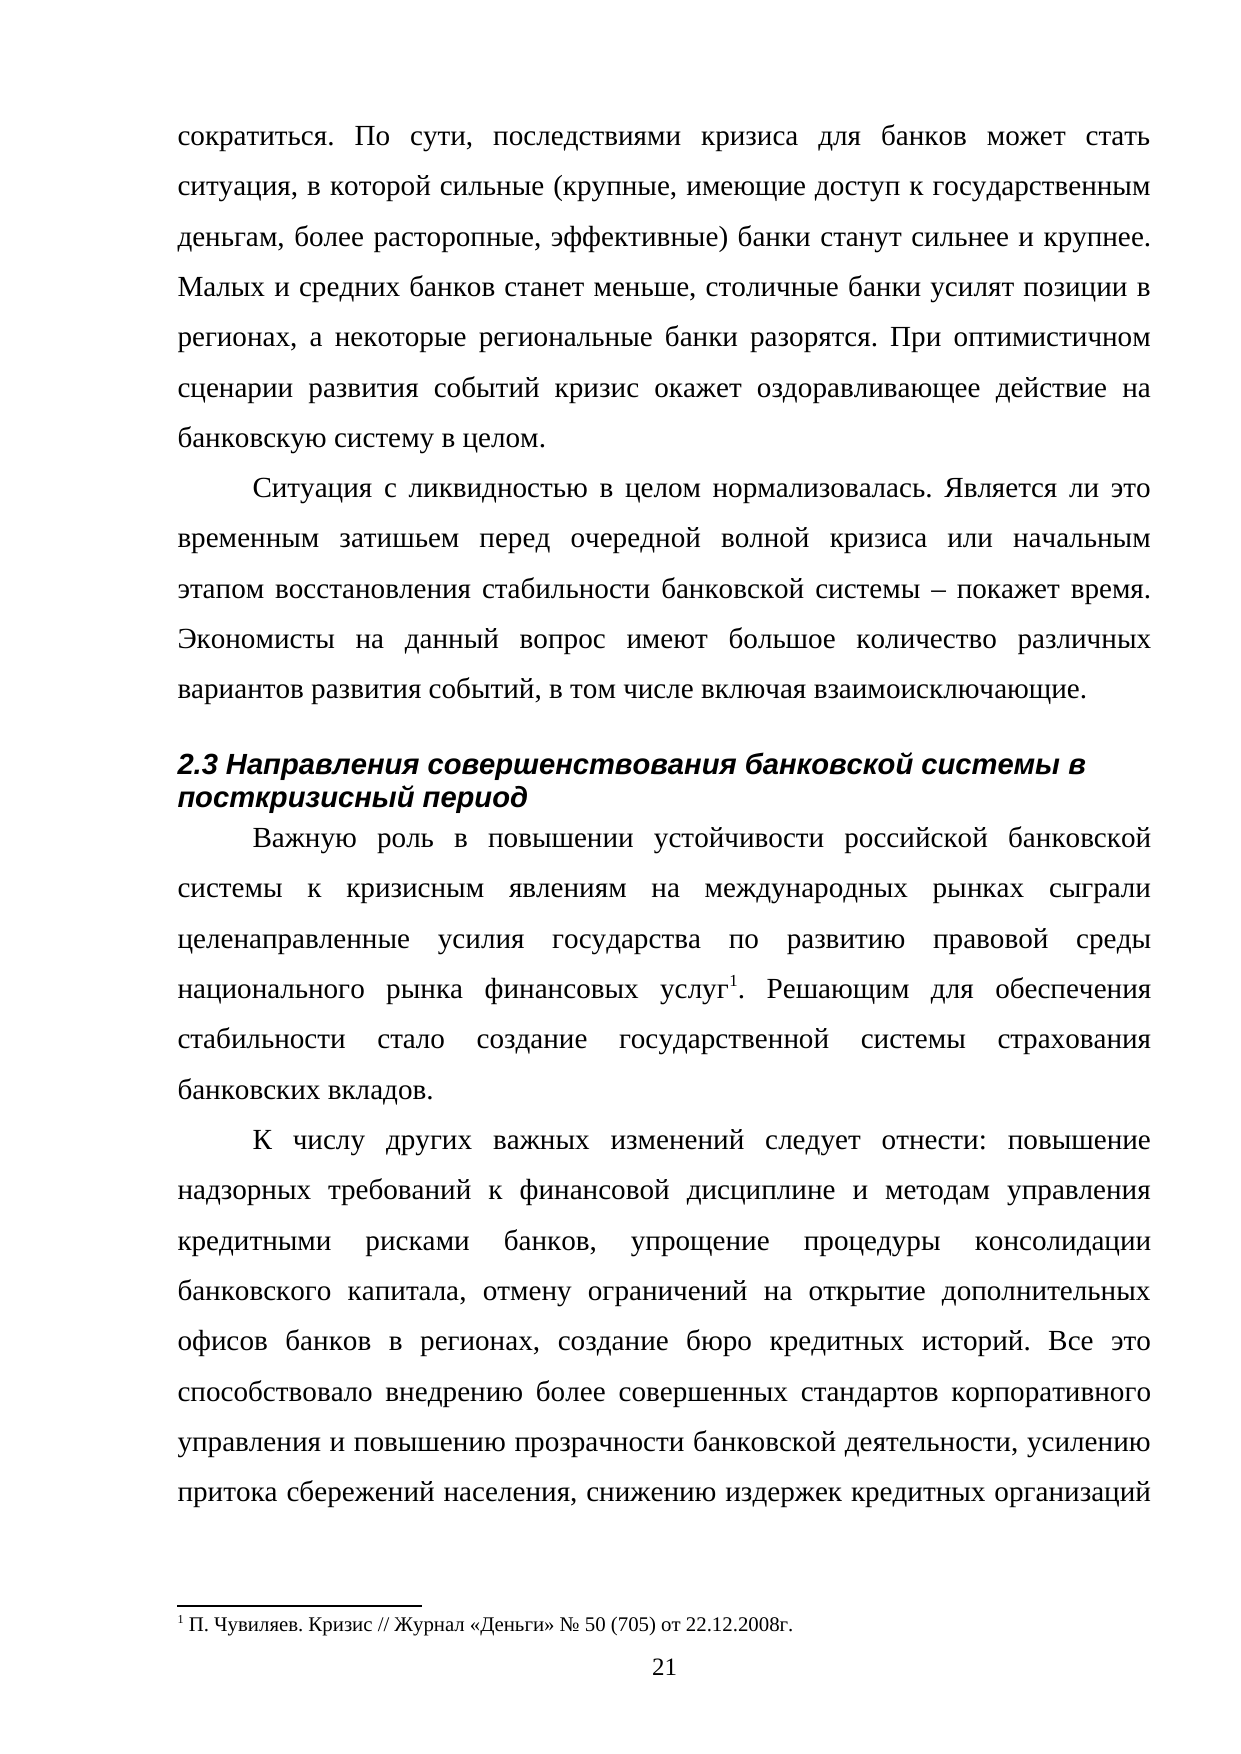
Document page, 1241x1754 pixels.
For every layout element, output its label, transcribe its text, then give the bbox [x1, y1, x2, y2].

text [177, 1122, 1152, 1508]
text Важную роль в повышении устойчивости российской банковской системы к кризисным явлениям на международных рынках сыграли целенаправленные усилия государства по развитию правовой среды национального рынка финансовых услуг. Решающим для обеспечения стабильности стало создание государственной системы страхования банковских вкладов. [177, 820, 1152, 1105]
text Ситуация с ликвидностью в целом нормализовалась. Является ли это временным затишьем перед очередной волной кризиса или начальным этапом восстановления стабильности банковской системы – покажет время. Экономисты на данный вопрос имеют большое количество различных вариантов развития событий, в том числе включая взаимоисключающие. [177, 470, 1152, 705]
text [177, 118, 1152, 453]
subtitle 2.3 Направления совершенствования банковской системы в посткризисный период [177, 747, 1152, 814]
